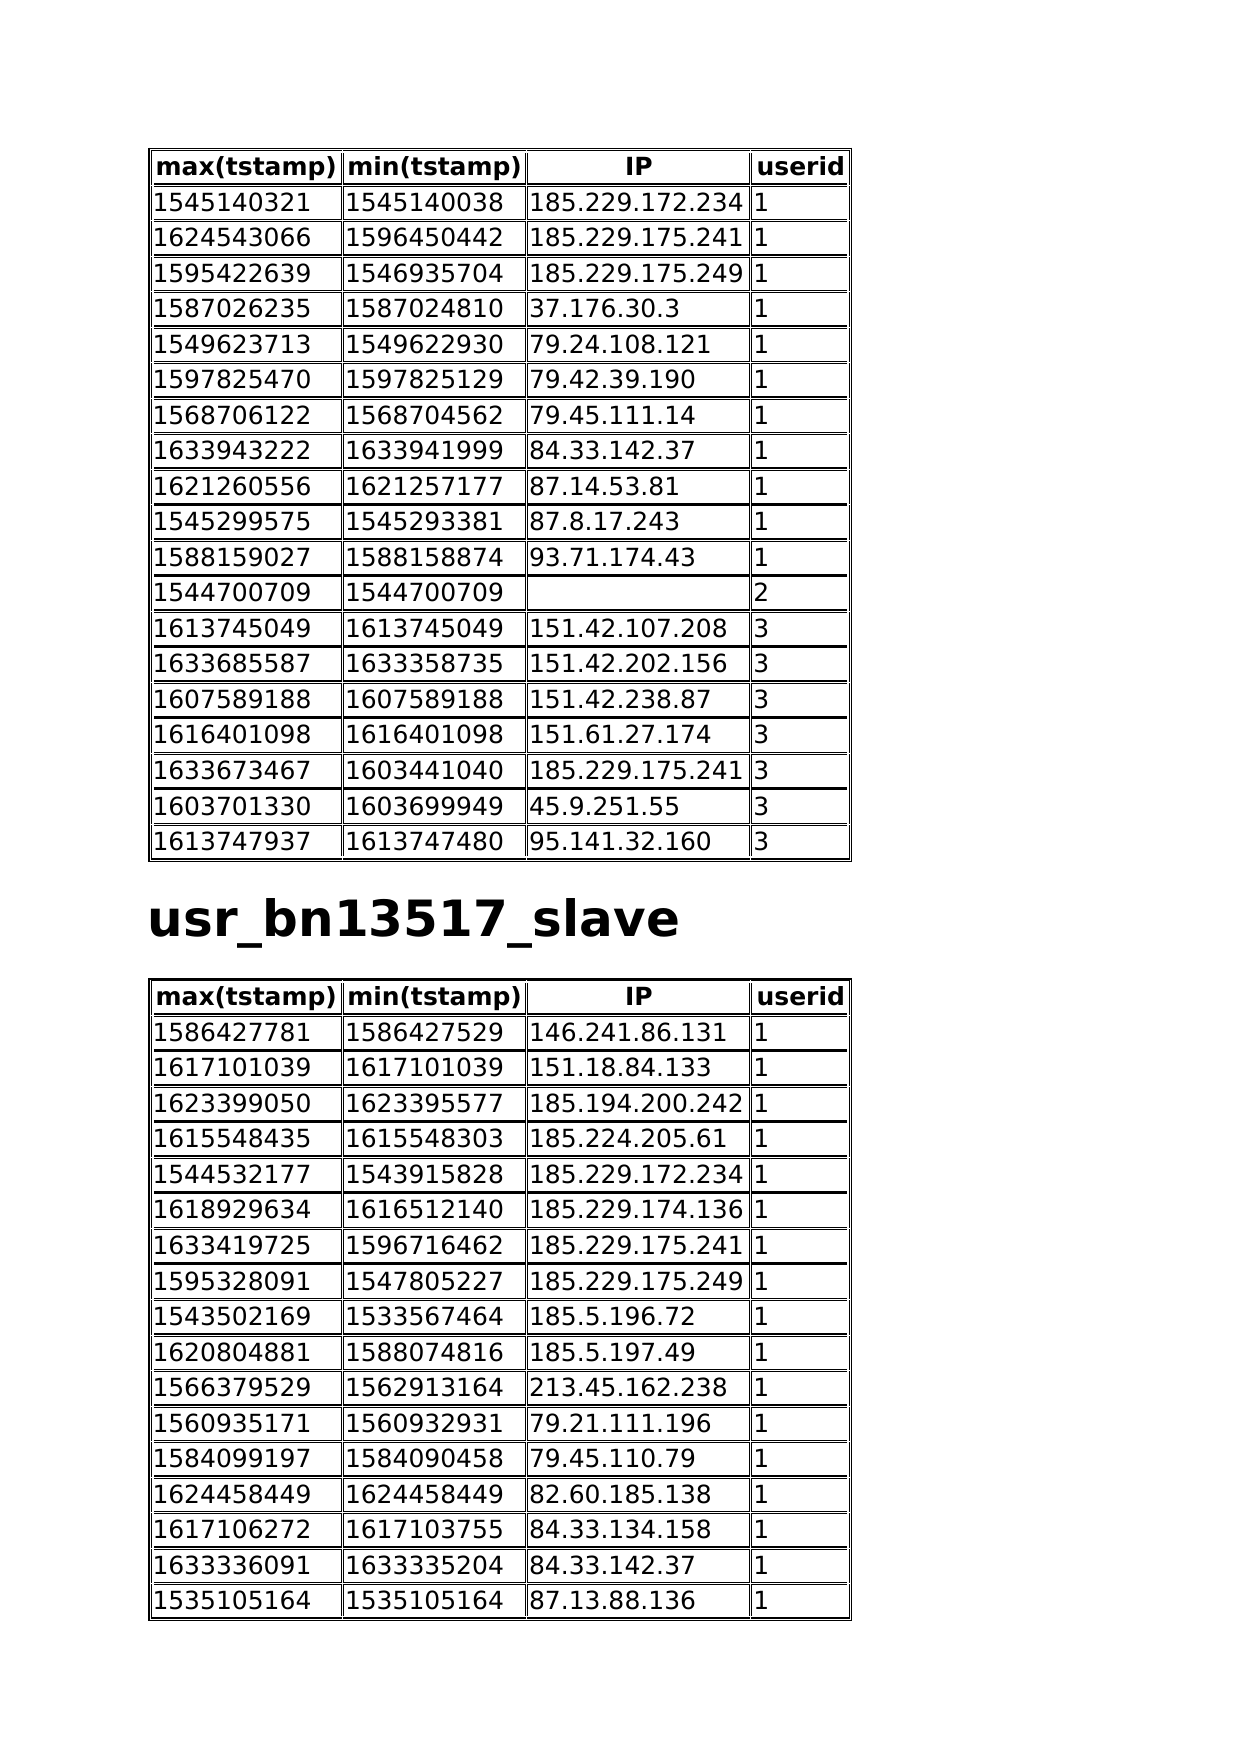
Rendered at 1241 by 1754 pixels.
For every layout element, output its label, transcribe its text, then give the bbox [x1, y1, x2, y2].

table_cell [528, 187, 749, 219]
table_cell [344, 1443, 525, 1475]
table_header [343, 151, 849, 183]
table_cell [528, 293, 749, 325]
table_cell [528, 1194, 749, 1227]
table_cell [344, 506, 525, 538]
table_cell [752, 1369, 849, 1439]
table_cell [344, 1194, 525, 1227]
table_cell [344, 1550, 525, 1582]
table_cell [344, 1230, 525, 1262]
text usr_bn13517_slave [148, 890, 1093, 949]
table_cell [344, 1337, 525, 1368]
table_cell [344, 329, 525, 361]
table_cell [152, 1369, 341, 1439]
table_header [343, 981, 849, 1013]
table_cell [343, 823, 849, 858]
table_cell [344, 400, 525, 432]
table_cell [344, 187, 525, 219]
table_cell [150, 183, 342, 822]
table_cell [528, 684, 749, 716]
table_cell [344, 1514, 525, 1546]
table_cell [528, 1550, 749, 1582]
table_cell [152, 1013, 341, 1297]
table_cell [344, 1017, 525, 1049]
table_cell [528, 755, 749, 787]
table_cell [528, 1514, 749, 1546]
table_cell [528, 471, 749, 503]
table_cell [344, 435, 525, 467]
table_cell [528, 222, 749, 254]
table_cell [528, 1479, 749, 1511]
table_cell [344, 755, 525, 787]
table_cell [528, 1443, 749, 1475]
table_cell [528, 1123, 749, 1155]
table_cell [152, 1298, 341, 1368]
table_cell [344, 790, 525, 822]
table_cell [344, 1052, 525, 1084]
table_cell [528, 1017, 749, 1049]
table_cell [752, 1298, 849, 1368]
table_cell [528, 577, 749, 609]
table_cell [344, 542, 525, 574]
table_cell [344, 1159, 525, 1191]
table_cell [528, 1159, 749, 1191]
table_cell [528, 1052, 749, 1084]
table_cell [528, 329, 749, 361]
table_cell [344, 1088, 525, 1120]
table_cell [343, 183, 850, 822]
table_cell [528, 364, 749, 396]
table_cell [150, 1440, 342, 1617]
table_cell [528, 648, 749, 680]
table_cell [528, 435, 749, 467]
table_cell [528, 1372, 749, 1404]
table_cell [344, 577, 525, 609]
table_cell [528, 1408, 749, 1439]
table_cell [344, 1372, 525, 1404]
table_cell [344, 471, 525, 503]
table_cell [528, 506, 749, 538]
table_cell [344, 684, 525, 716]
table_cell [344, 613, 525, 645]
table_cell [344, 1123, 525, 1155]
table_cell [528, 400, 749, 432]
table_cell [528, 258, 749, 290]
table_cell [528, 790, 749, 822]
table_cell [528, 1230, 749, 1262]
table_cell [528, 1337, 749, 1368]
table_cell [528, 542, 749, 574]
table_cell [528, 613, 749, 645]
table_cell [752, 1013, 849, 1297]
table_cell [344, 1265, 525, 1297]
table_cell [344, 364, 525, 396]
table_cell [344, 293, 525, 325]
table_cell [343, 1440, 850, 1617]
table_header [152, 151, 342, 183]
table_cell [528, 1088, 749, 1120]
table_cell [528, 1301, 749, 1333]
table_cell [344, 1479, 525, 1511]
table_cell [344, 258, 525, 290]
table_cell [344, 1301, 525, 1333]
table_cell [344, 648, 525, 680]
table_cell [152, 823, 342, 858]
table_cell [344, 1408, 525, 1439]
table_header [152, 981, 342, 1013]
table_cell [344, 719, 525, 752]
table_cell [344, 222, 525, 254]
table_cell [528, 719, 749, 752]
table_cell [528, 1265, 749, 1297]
